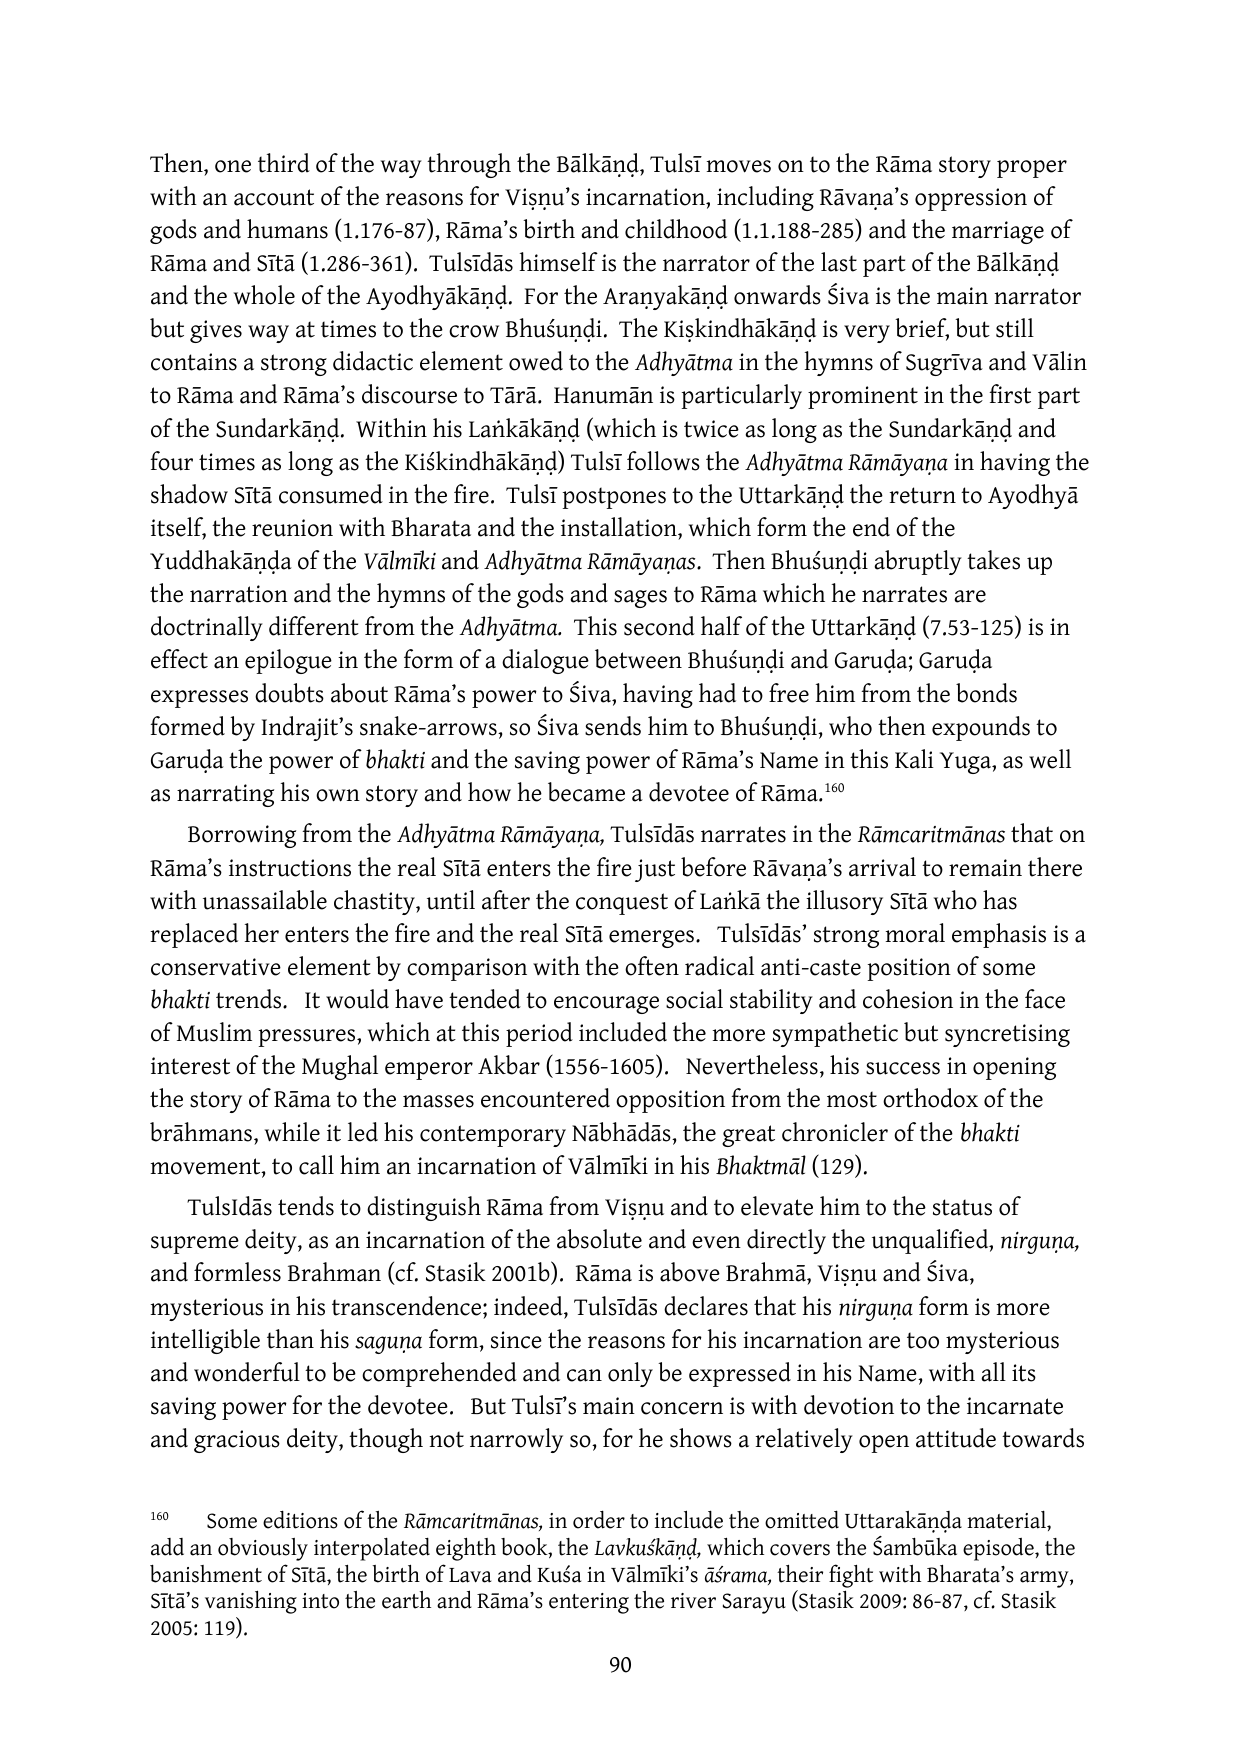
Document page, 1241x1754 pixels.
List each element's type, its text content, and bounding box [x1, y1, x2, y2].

text Borrowing from the Adhyātma Rāmāyaṇa, Tulsīdās narrates in the Rāmcaritmānas that on Rāma’s instructions the real Sītā enters the fire just before Rāvaṇa’s arrival to remain there with unassailable chastity, until after the conquest of Laṅkā the illusory Sītā who has replaced her enters the fire and the real Sītā emerges. Tulsīdās’ strong moral emphasis is a conservative element by comparison with the often radical anti-caste position of some bhakti trends. It would have tended to encourage social stability and cohesion in the face of Muslim pressures, which at this period included the more sympathetic but syncretising interest of the Mughal emperor Akbar (1556-1605). Nevertheless, his success in opening the story of Rāma to the masses encountered opposition from the most orthodox of the brāhmans, while it led his contemporary Nābhādās, the great chronicler of the bhakti movement, to call him an incarnation of Vālmīki in his Bhaktmāl (129). [150, 821, 1090, 1181]
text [150, 150, 1090, 808]
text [150, 1193, 1090, 1454]
